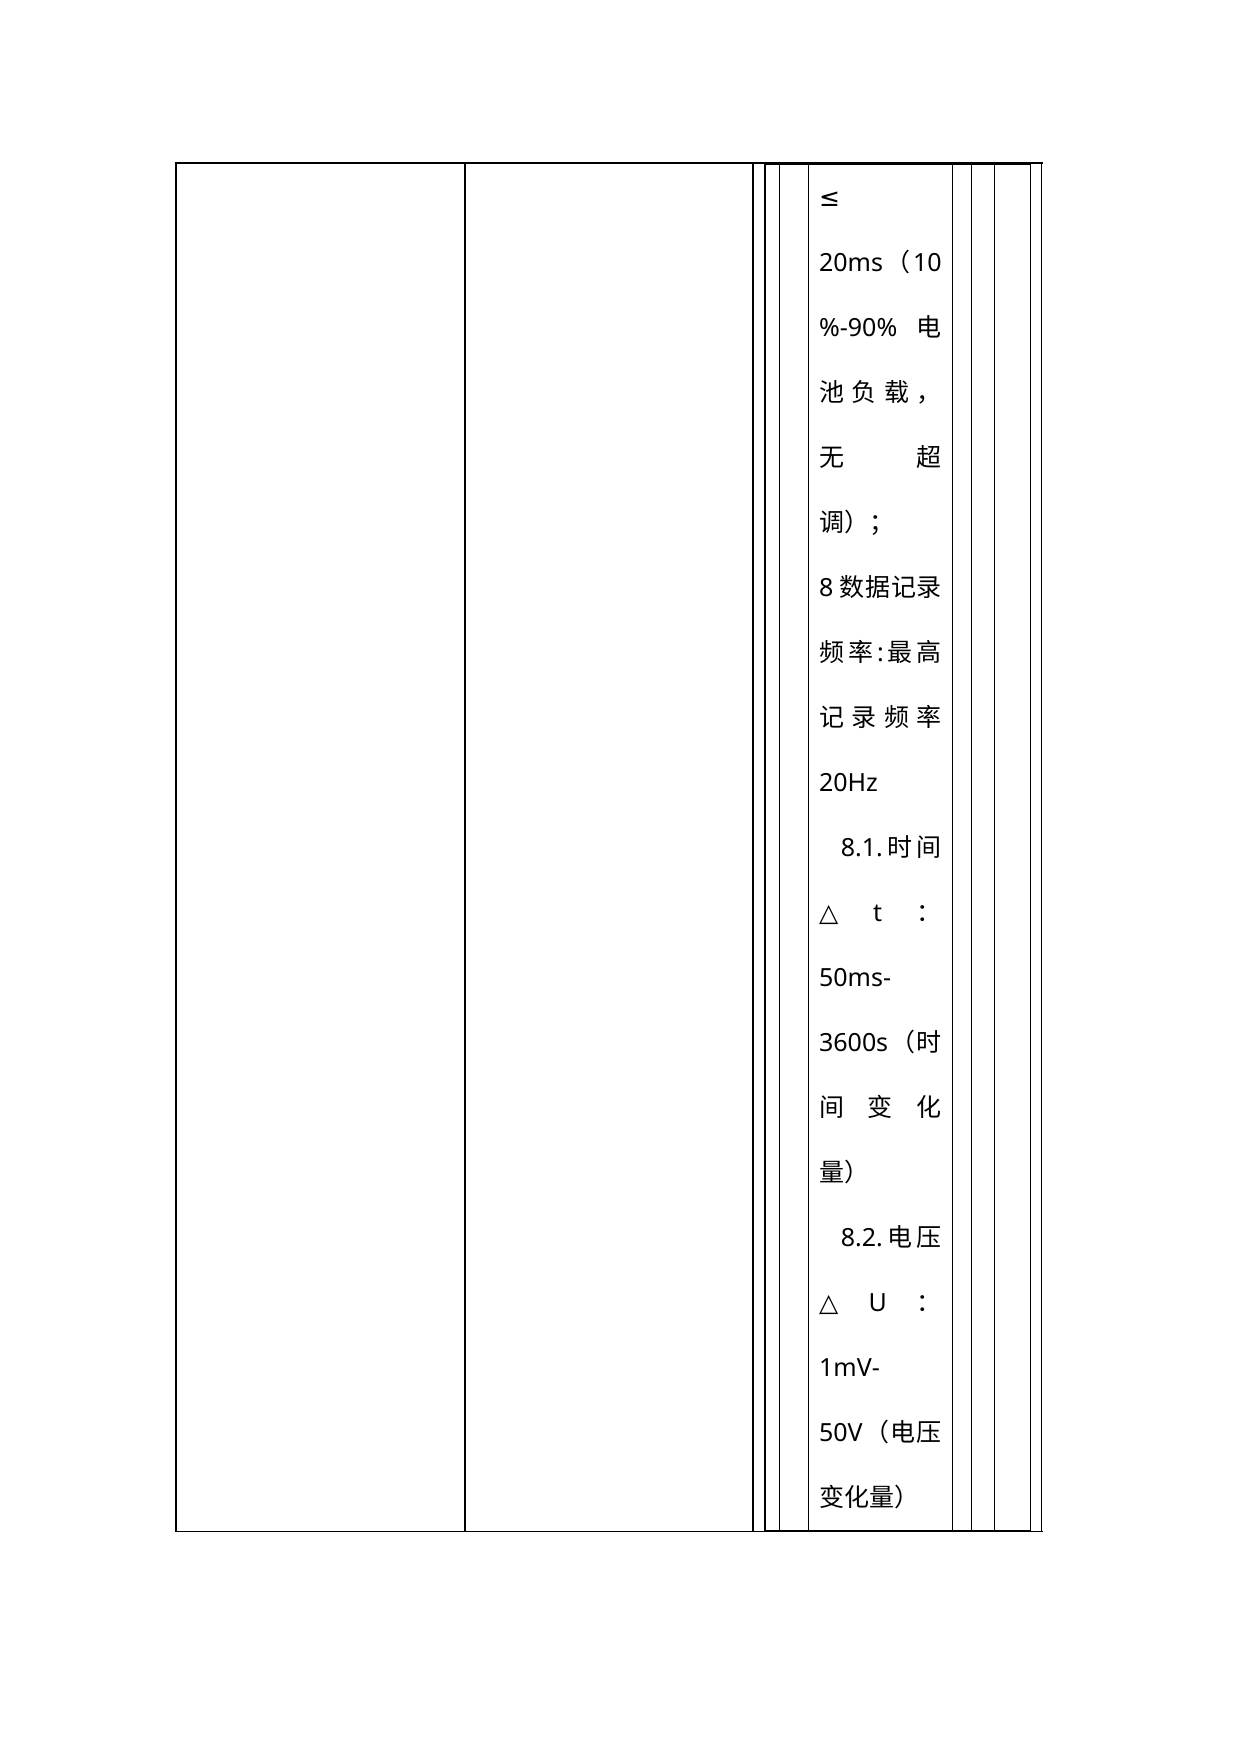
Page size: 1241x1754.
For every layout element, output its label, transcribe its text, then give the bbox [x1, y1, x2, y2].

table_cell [766, 165, 779, 1530]
table_cell 1 [466, 164, 752, 1531]
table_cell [780, 165, 808, 1530]
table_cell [754, 164, 764, 1531]
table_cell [972, 165, 994, 1530]
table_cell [809, 165, 952, 1530]
table_cell [177, 164, 464, 1531]
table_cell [1031, 164, 1041, 1531]
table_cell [953, 165, 971, 1530]
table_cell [995, 165, 1030, 1530]
